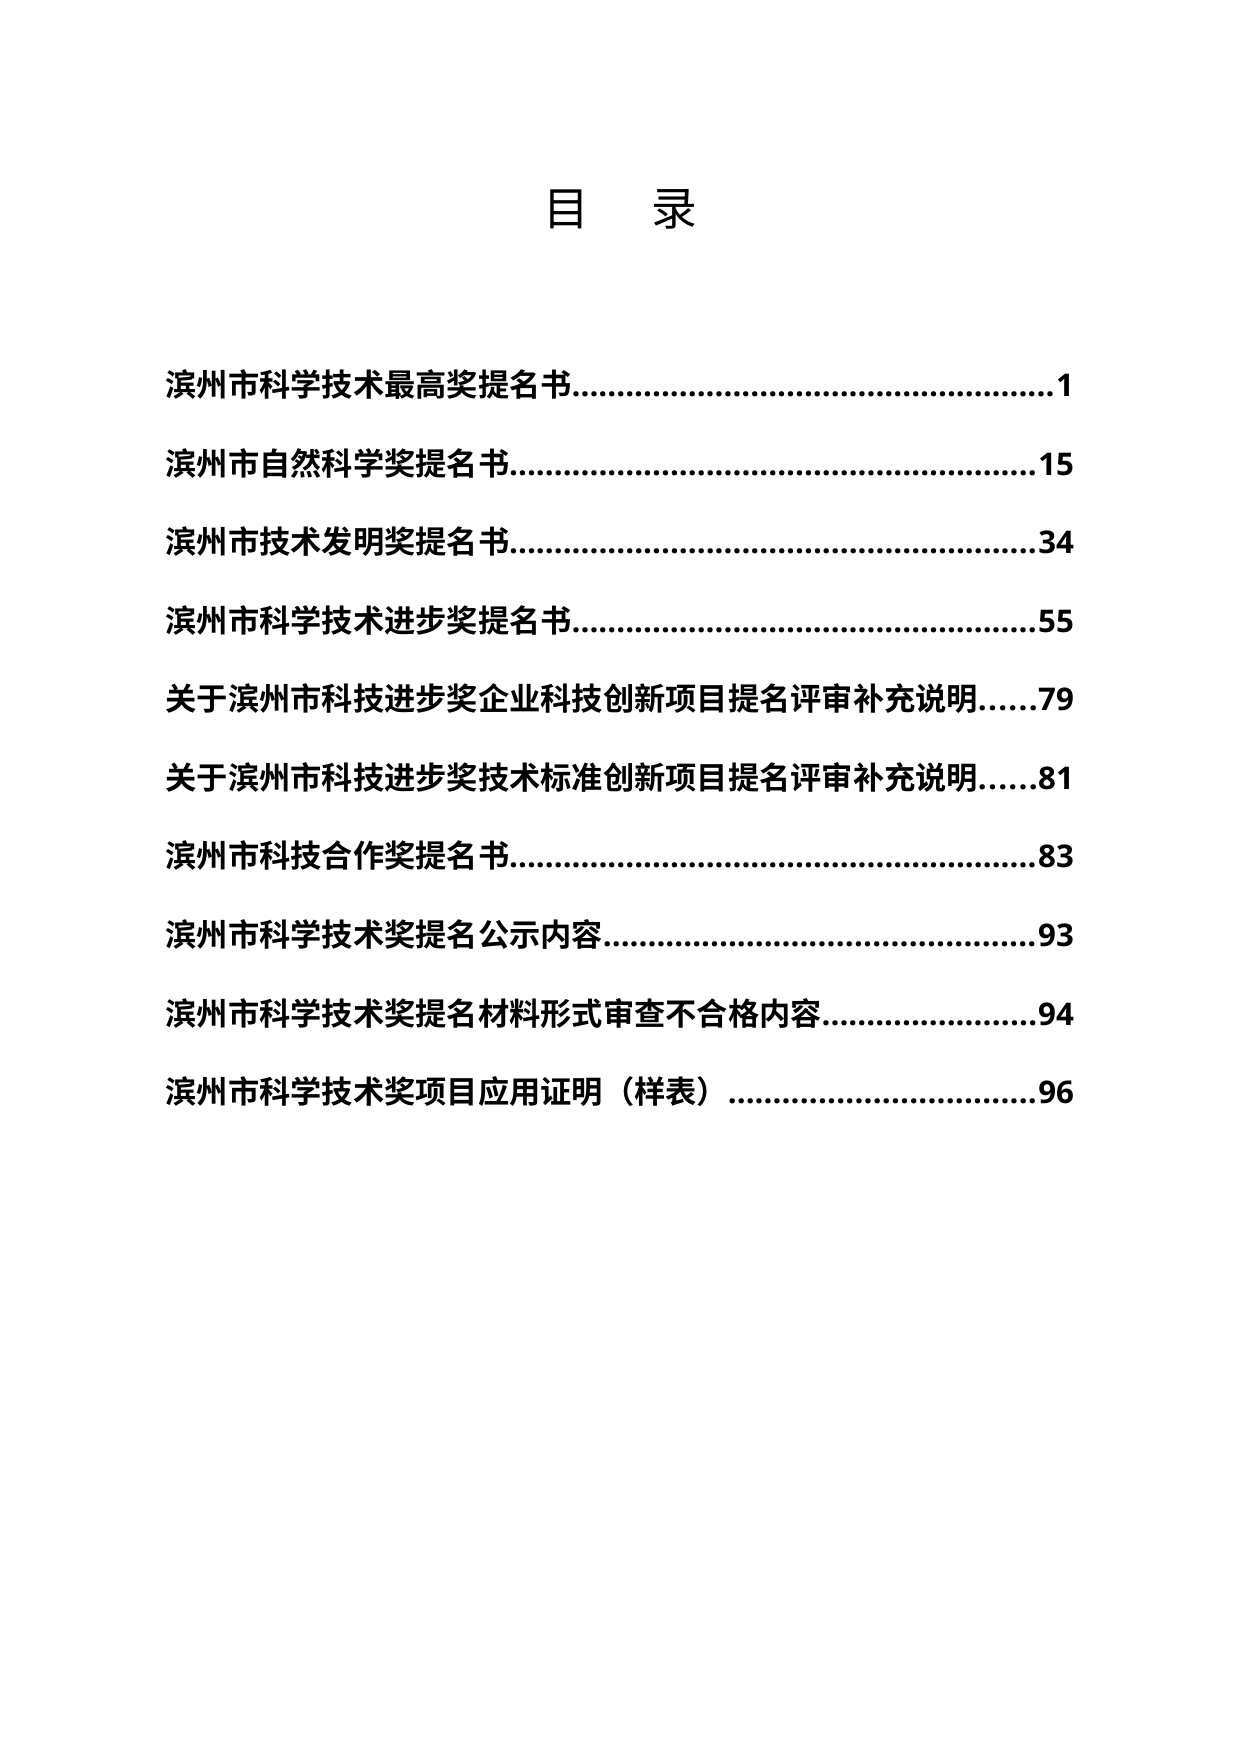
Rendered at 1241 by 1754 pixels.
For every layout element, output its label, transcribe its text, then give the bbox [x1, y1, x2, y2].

text 滨州市技术发明奖提名书 34 [165, 517, 1075, 563]
text 滨州市科学技术奖项目应用证明（样表） 96 [165, 1067, 1075, 1113]
text 目 录 [165, 173, 1075, 239]
text 关于滨州市科技进步奖企业科技创新项目提名评审补充说明 79 [165, 674, 1075, 720]
text 滨州市科学技术进步奖提名书 55 [165, 596, 1075, 641]
text 滨州市科技合作奖提名书 83 [165, 832, 1075, 877]
text 关于滨州市科技进步奖技术标准创新项目提名评审补充说明 81 [165, 753, 1075, 798]
text 滨州市自然科学奖提名书 15 [165, 439, 1075, 484]
text 滨州市科学技术奖提名材料形式审查不合格内容 94 [165, 989, 1075, 1034]
text 滨州市科学技术奖提名公示内容 93 [165, 910, 1075, 956]
text 滨州市科学技术最高奖提名书 1 [165, 360, 1075, 406]
